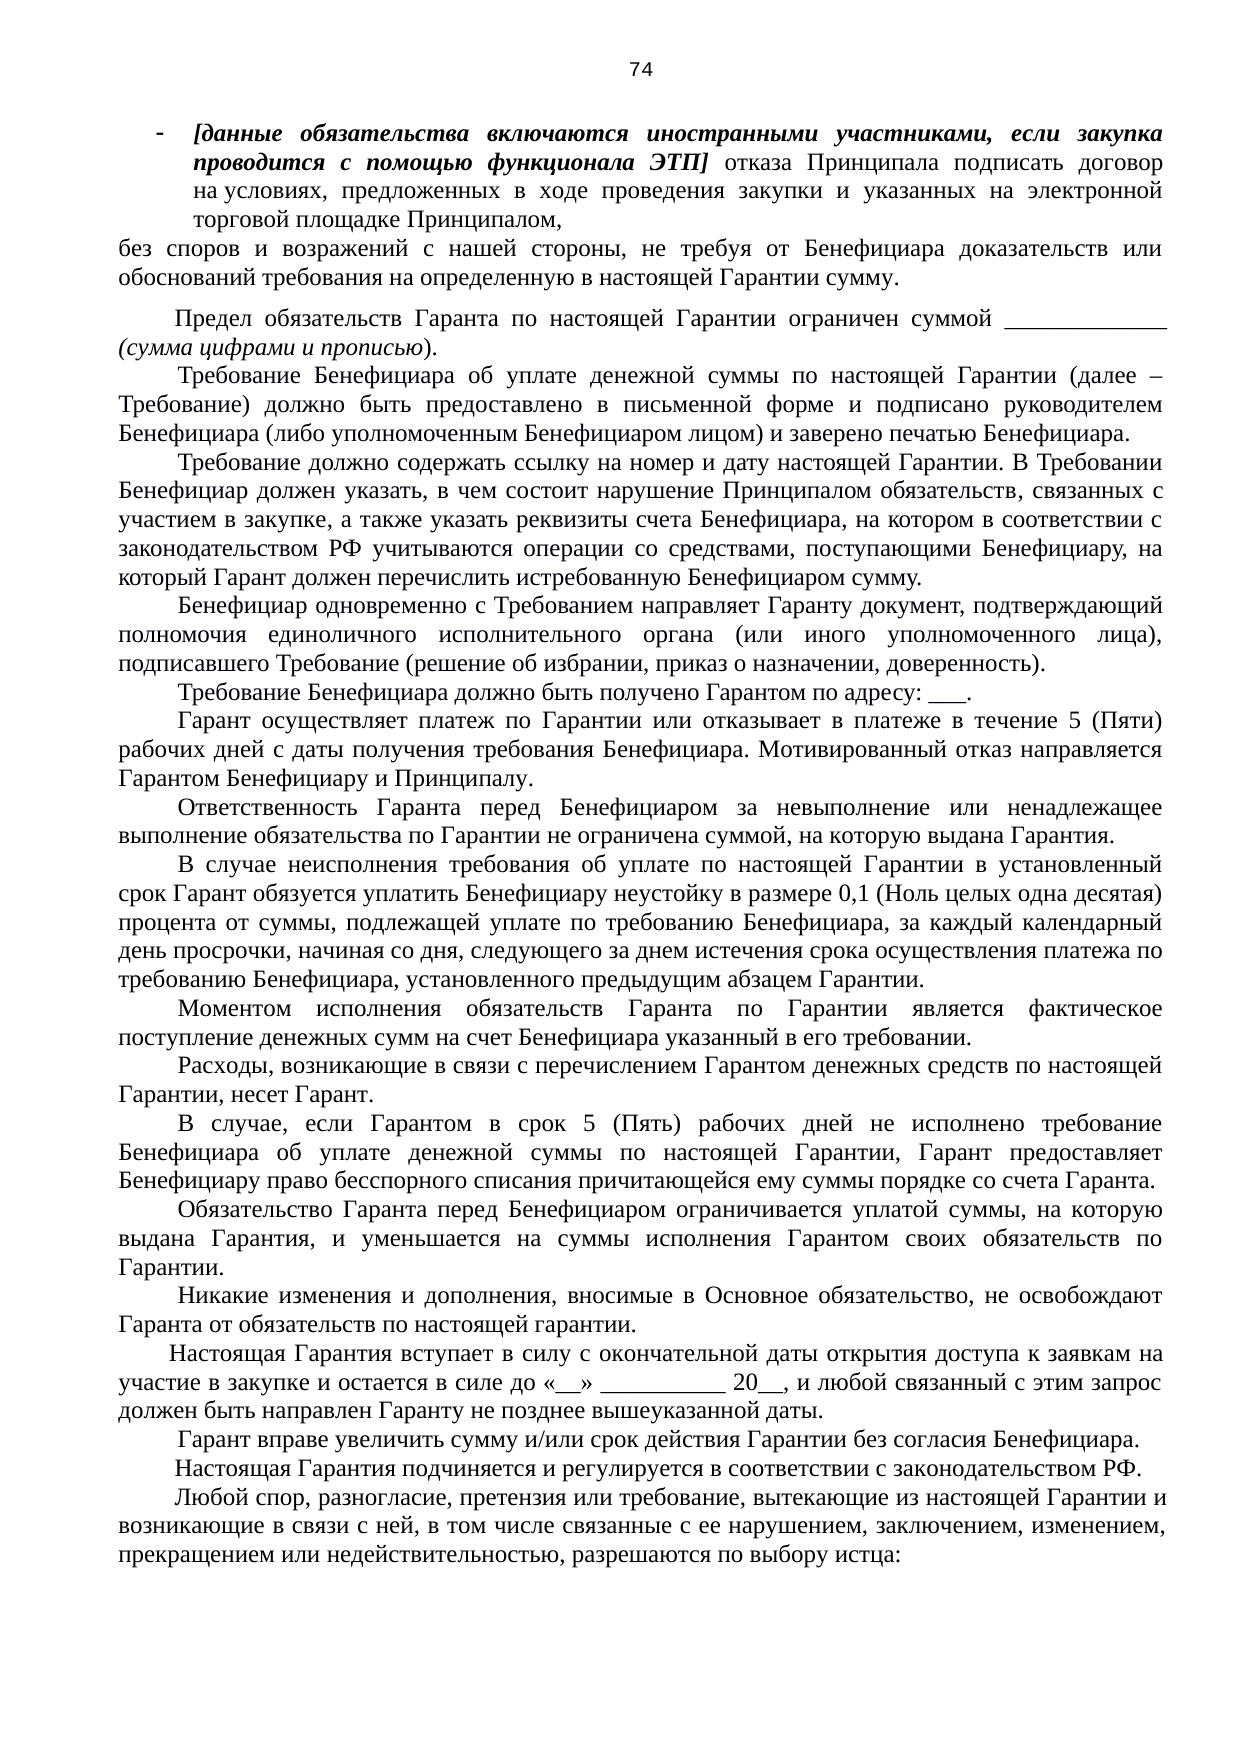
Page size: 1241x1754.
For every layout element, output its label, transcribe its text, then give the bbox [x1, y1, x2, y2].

text Требование Бенефициара должно быть получено Гарантом по адресу: ___. [118, 677, 1163, 706]
list [данные обязательства включаются иностранными участниками, если закупка проводится с помощью функционала ЭТП] отказа Принципала подписать договор на условиях, предложенных в ходе проведения закупки и указанных на электронной торговой площадке Принципалом, [156, 118, 1163, 233]
text Гарант осуществляет платеж по Гарантии или отказывает в платеже в течение 5 (Пяти) рабочих дней с даты получения требования Бенефициара. Мотивированный отказ направляется Гарантом Бенефициару и Принципалу. [118, 706, 1163, 792]
text Предел обязательств Гаранта по настоящей Гарантии ограничен суммой _____________ (сумма цифрами и прописью). [118, 303, 1168, 361]
text Расходы, возникающие в связи с перечислением Гарантом денежных средств по настоящей Гарантии, несет Гарант. [118, 1051, 1163, 1108]
text без споров и возражений с нашей стороны, не требуя от Бенефициара доказательств или обоснований требования на определенную в настоящей Гарантии сумму. [118, 233, 1163, 291]
text Обязательство Гаранта перед Бенефициаром ограничивается уплатой суммы, на которую выдана Гарантия, и уменьшается на суммы исполнения Гарантом своих обязательств по Гарантии. [118, 1194, 1163, 1281]
text Моментом исполнения обязательств Гаранта по Гарантии является фактическое поступление денежных сумм на счет Бенефициара указанный в его требовании. [118, 993, 1163, 1051]
text Любой спор, разногласие, претензия или требование, вытекающие из настоящей Гарантии и возникающие в связи с ней, в том числе связанные с ее нарушением, заключением, изменением, прекращением или недействительностью, разрешаются по выбору истца: [118, 1482, 1168, 1568]
text Настоящая Гарантия вступает в силу с окончательной даты открытия доступа к заявкам на участие в закупке и остается в силе до «__» __________ 20__, и любой связанный с этим запрос должен быть направлен Гаранту не позднее вышеуказанной даты. [118, 1338, 1163, 1424]
text Требование Бенефициара об уплате денежной суммы по настоящей Гарантии (далее – Требование) должно быть предоставлено в письменной форме и подписано руководителем Бенефициара (либо уполномоченным Бенефициаром лицом) и заверено печатью Бенефициара. [118, 361, 1163, 447]
text Настоящая Гарантия подчиняется и регулируется в соответствии с законодательством РФ. [118, 1453, 1168, 1482]
text Требование должно содержать ссылку на номер и дату настоящей Гарантии. В Требовании Бенефициар должен указать, в чем состоит нарушение Принципалом обязательств, связанных с участием в закупке, а также указать реквизиты счета Бенефициара, на котором в соответствии с законодательством РФ учитываются операции со средствами, поступающими Бенефициару, на который Гарант должен перечислить истребованную Бенефициаром сумму. [118, 447, 1163, 591]
text Бенефициар одновременно с Требованием направляет Гаранту документ, подтверждающий полномочия единоличного исполнительного органа (или иного уполномоченного лица), подписавшего Требование (решение об избрании, приказ о назначении, доверенность). [118, 591, 1163, 677]
text В случае, если Гарантом в срок 5 (Пять) рабочих дней не исполнено требование Бенефициара об уплате денежной суммы по настоящей Гарантии, Гарант предоставляет Бенефициару право бесспорного списания причитающейся ему суммы порядке со счета Гаранта. [118, 1108, 1163, 1194]
text Ответственность Гаранта перед Бенефициаром за невыполнение или ненадлежащее выполнение обязательства по Гарантии не ограничена суммой, на которую выдана Гарантия. [118, 792, 1163, 849]
text Гарант вправе увеличить сумму и/или срок действия Гарантии без согласия Бенефициара. [118, 1424, 1163, 1453]
text Никакие изменения и дополнения, вносимые в Основное обязательство, не освобождают Гаранта от обязательств по настоящей гарантии. [118, 1281, 1163, 1338]
text В случае неисполнения требования об уплате по настоящей Гарантии в установленный срок Гарант обязуется уплатить Бенефициару неустойку в размере 0,1 (Ноль целых одна десятая) процента от суммы, подлежащей уплате по требованию Бенефициара, за каждый календарный день просрочки, начиная со дня, следующего за днем истечения срока осуществления платежа по требованию Бенефициара, установленного предыдущим абзацем Гарантии. [118, 849, 1163, 993]
